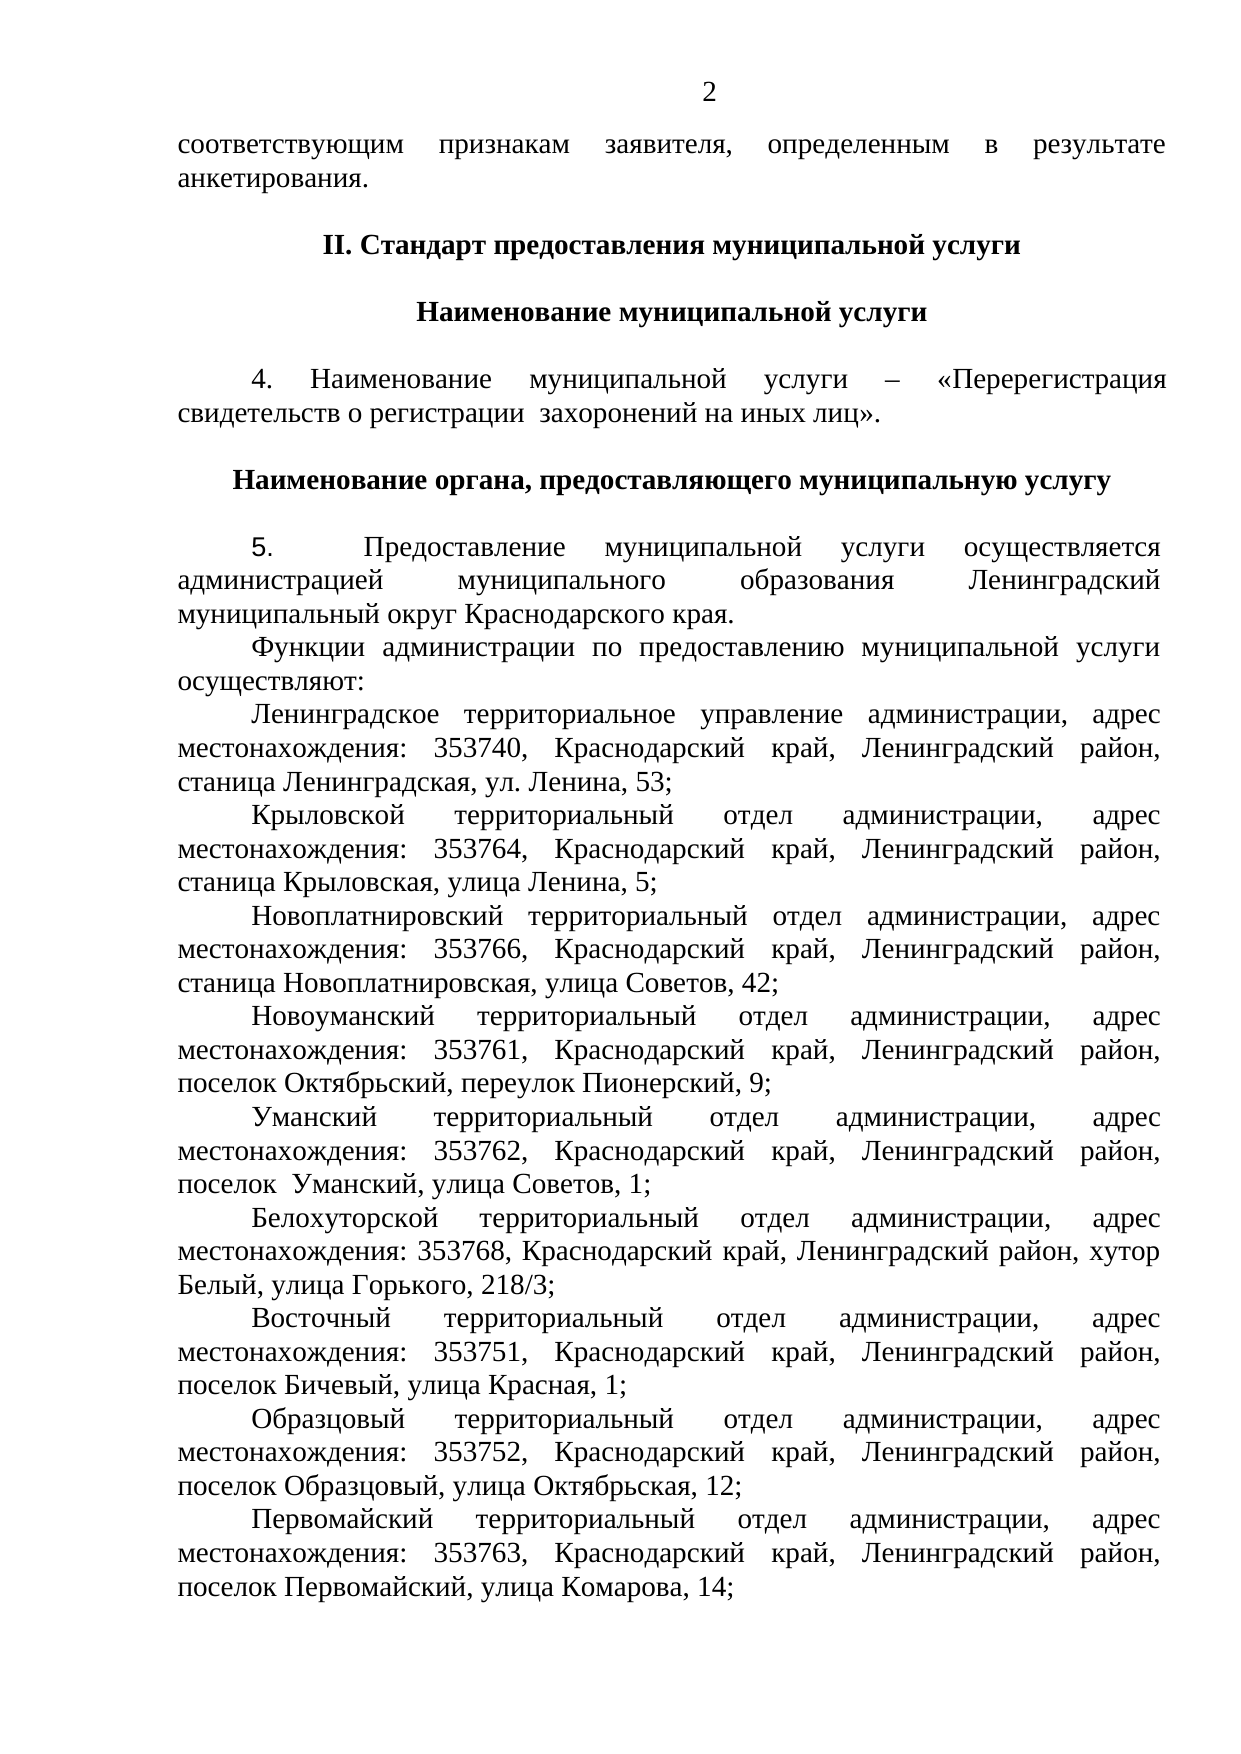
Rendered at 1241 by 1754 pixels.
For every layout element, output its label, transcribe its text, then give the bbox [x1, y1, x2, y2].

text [177, 126, 1166, 193]
text II. Стандарт предоставления муниципальной услуги [177, 227, 1166, 261]
text Функции администрации по предоставлению муниципальной услуги осуществляют: [177, 629, 1161, 697]
text Новоуманский территориальный отдел администрации, адрес местонахождения: 353761, Краснодарский край, Ленинградский район, поселок Октябрьский, переулок Пионерский, 9; [177, 998, 1161, 1099]
text Белохуторской территориальный отдел администрации, адрес местонахождения: 353768, Краснодарский край, Ленинградский район, хутор Белый, улица Горького, 218/3; [177, 1200, 1161, 1300]
text Крыловской территориальный отдел администрации, адрес местонахождения: 353764, Краснодарский край, Ленинградский район, станица Крыловская, улица Ленина, 5; [177, 797, 1161, 898]
text 4. Наименование муниципальной услуги – «Перерегистрация свидетельств о регистрации захоронений на иных лиц». [177, 361, 1166, 428]
text Наименование органа, предоставляющего муниципальную услугу [177, 462, 1166, 495]
text Восточный территориальный отдел администрации, адрес местонахождения: 353751, Краснодарский край, Ленинградский район, поселок Бичевый, улица Красная, 1; [177, 1300, 1161, 1401]
list Предоставление муниципальной услуги осуществляется администрацией муниципального образования Ленинградский муниципальный округ Краснодарского края. [177, 529, 1161, 629]
text Ленинградское территориальное управление администрации, адрес местонахождения: 353740, Краснодарский край, Ленинградский район, станица Ленинградская, ул. Ленина, 53; [177, 697, 1161, 797]
text Новоплатнировский территориальный отдел администрации, адрес местонахождения: 353766, Краснодарский край, Ленинградский район, станица Новоплатнировская, улица Советов, 42; [177, 898, 1161, 998]
text Уманский территориальный отдел администрации, адрес местонахождения: 353762, Краснодарский край, Ленинградский район, поселок Уманский, улица Советов, 1; [177, 1099, 1161, 1200]
text Образцовый территориальный отдел администрации, адрес местонахождения: 353752, Краснодарский край, Ленинградский район, поселок Образцовый, улица Октябрьская, 12; [177, 1401, 1161, 1502]
text Первомайский территориальный отдел администрации, адрес местонахождения: 353763, Краснодарский край, Ленинградский район, поселок Первомайский, улица Комарова, 14; [177, 1502, 1161, 1602]
text Наименование муниципальной услуги [177, 294, 1166, 328]
